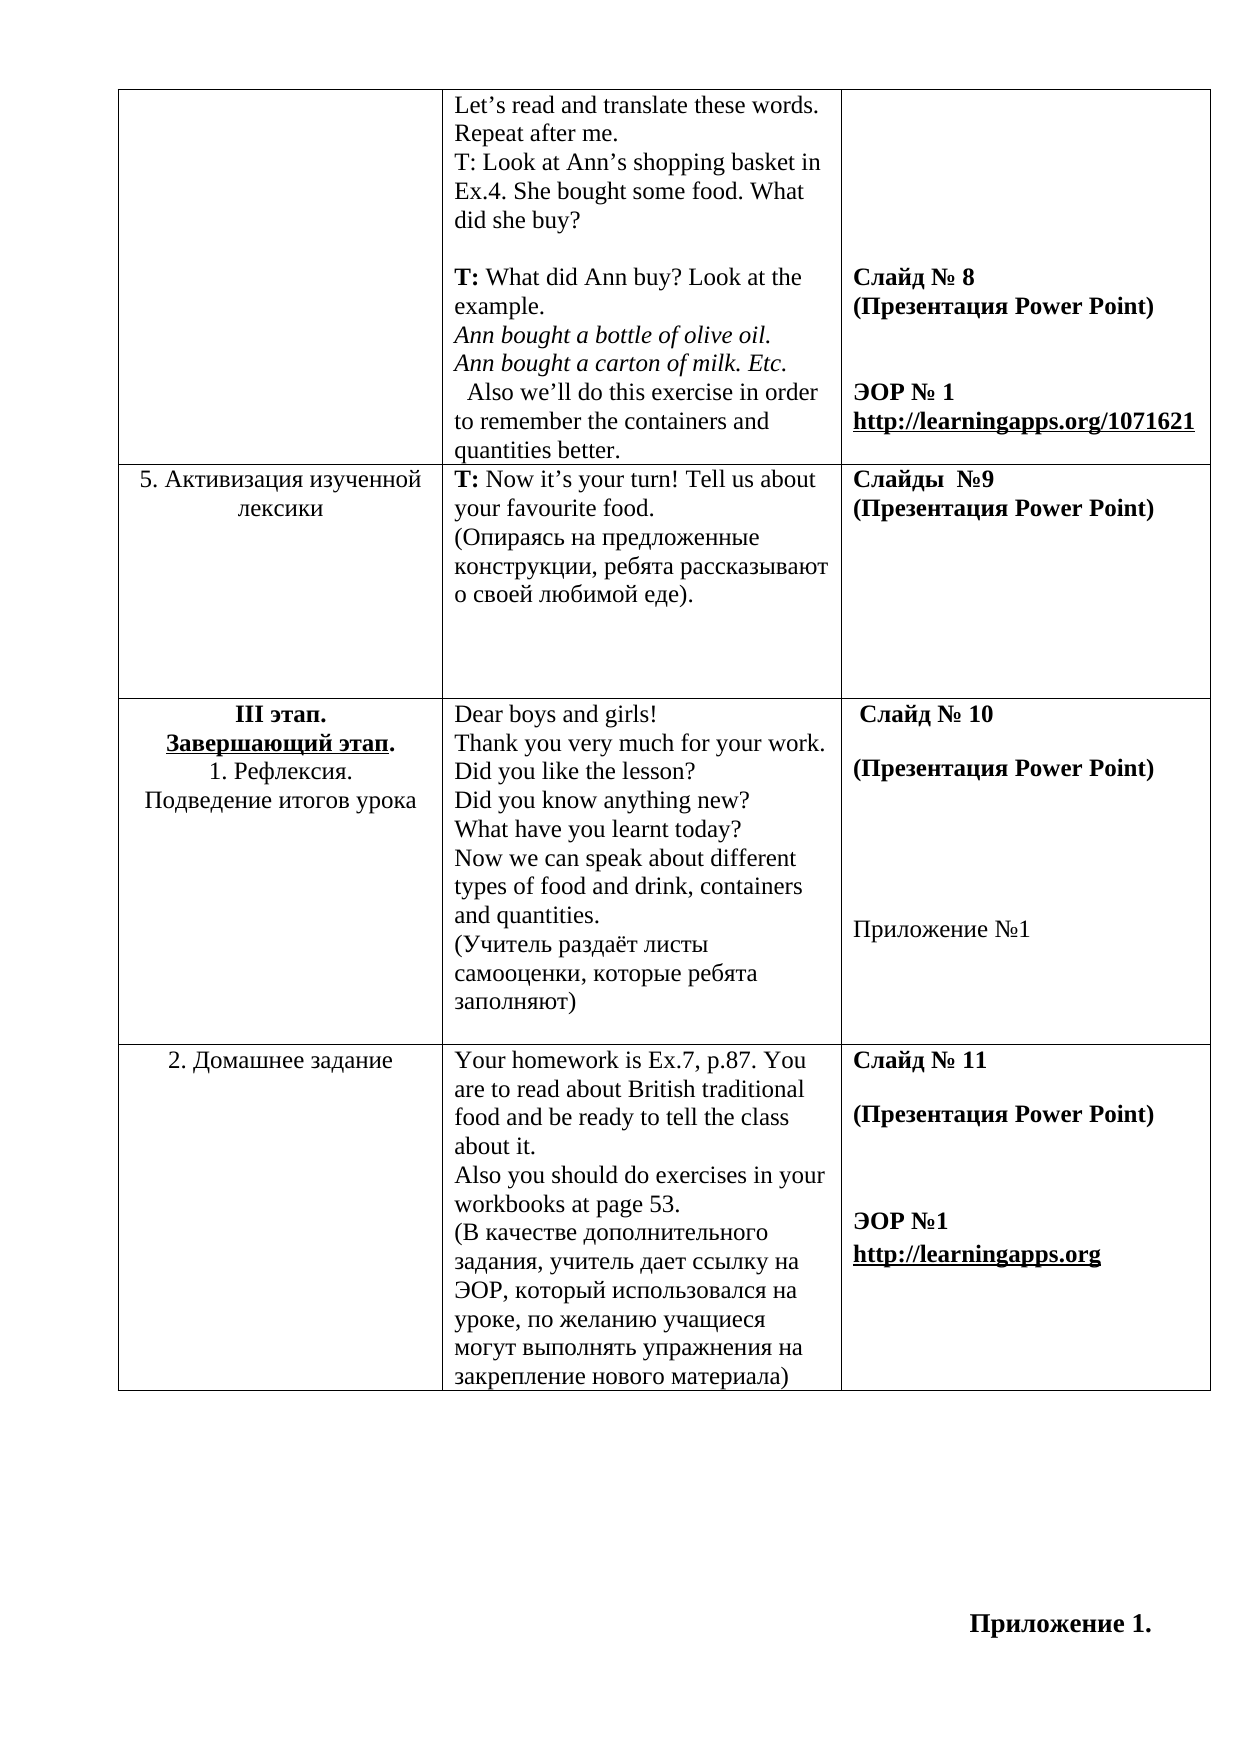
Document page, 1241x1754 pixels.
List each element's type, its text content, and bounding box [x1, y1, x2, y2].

table_cell Слайды №9 (Презентация Power Point) [842, 465, 1210, 698]
table_cell 5. Активизация изученной лексики [119, 465, 442, 698]
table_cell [842, 90, 1210, 463]
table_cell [443, 90, 841, 463]
text Приложение 1. [177, 1607, 1152, 1638]
table_cell Слайд № 10 (Презентация Power Point) Приложение №1 [842, 699, 1210, 1044]
table_cell Dear boys and girls! Thank you very much for your work. Did you like the lesson? Did you know anything new? What have you learnt today? Now we can speak about different types of food and drink, containers and quantities. (Учитель раздаёт листы самооценки, которые ребята заполняют) [443, 699, 841, 1044]
table_cell 2. Домашнее задание [119, 1045, 442, 1390]
table_cell III этап. Завершающий этап. 1. Рефлексия. Подведение итогов урока [119, 699, 442, 1044]
table_cell Слайд № 11 (Презентация Power Point) ЭОР №1 http://learningapps.org [842, 1045, 1210, 1390]
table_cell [119, 90, 442, 463]
table_cell T: Now it’s your turn! Tell us about your favourite food. (Опираясь на предложенные конструкции, ребята рассказывают о своей любимой еде). [443, 465, 841, 698]
table_cell Your homework is Ex.7, p.87. You are to read about British traditional food and be ready to tell the class about it. Also you should do exercises in your workbooks at page 53. (В качестве дополнительного задания, учитель дает ссылку на ЭОР, который использовался на уроке, по желанию учащиеся могут выполнять упражнения на закрепление нового материала) [443, 1045, 841, 1390]
